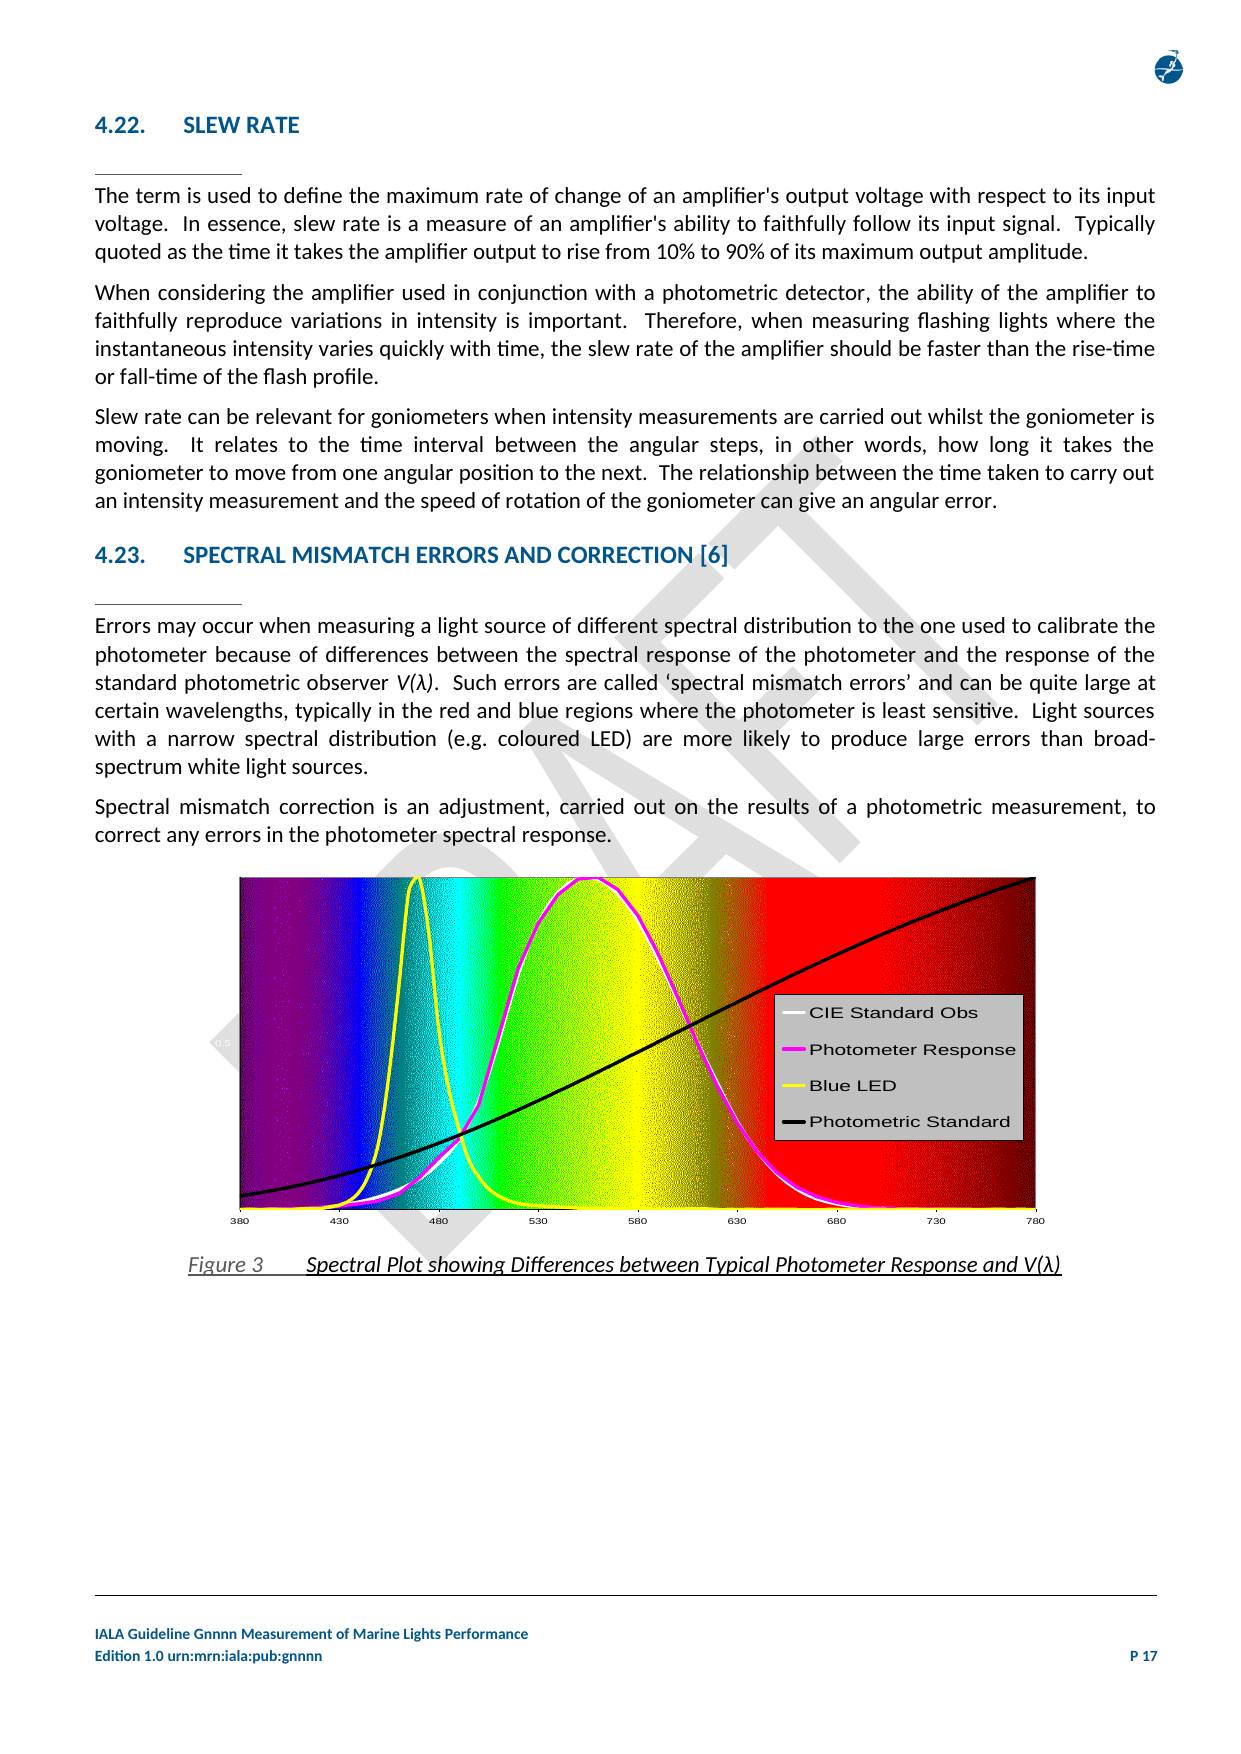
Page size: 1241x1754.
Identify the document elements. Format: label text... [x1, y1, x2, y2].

text The term is used to define the maximum rate of change of an amplifier's output voltage with respect to its input voltage. In essence, slew rate is a measure of an amplifier's ability to faithfully follow its input signal. Typically quoted as the time it takes the amplifier output to rise from 10% to 90% of its maximum output amplitude. [94, 181, 1157, 265]
picture [1123, 0, 1241, 119]
text Errors may occur when measuring a light source of different spectral distribution to the one used to calibrate the photometer because of differences between the spectral response of the photometer and the response of the standard photometric observer V(λ). Such errors are called ‘spectral mismatch errors’ and can be quite large at certain wavelengths, typically in the red and blue regions where the photometer is least sensitive. Light sources with a narrow spectral distribution (e.g. coloured LED) are more likely to produce large errors than broad-spectrum white light sources. [94, 612, 1157, 780]
list Figure 3 Spectral Plot showing Differences between Typical Photometer Response and V(λ) [94, 1250, 1157, 1278]
text Slew rate can be relevant for goniometers when intensity measurements are carried out whilst the goniometer is moving. It relates to the time interval between the angular steps, in other words, how long it takes the goniometer to move from one angular position to the next. The relationship between the time taken to carry out an intensity measurement and the speed of rotation of the goniometer can give an angular error. [94, 402, 1157, 514]
subtitle Slew Rate [94, 109, 1084, 139]
text When considering the amplifier used in conjunction with a photometric detector, the ability of the amplifier to faithfully reproduce variations in intensity is important. Therefore, when measuring flashing lights where the instantaneous intensity varies quickly with time, the slew rate of the amplifier should be faster than the rise-time or fall-time of the flash profile. [94, 278, 1157, 390]
text Spectral mismatch correction is an adjustment, carried out on the results of a photometric measurement, to correct any errors in the photometer spectral response. [94, 792, 1157, 848]
subtitle Spectral Mismatch Errors and Correction [6] [94, 539, 1084, 570]
